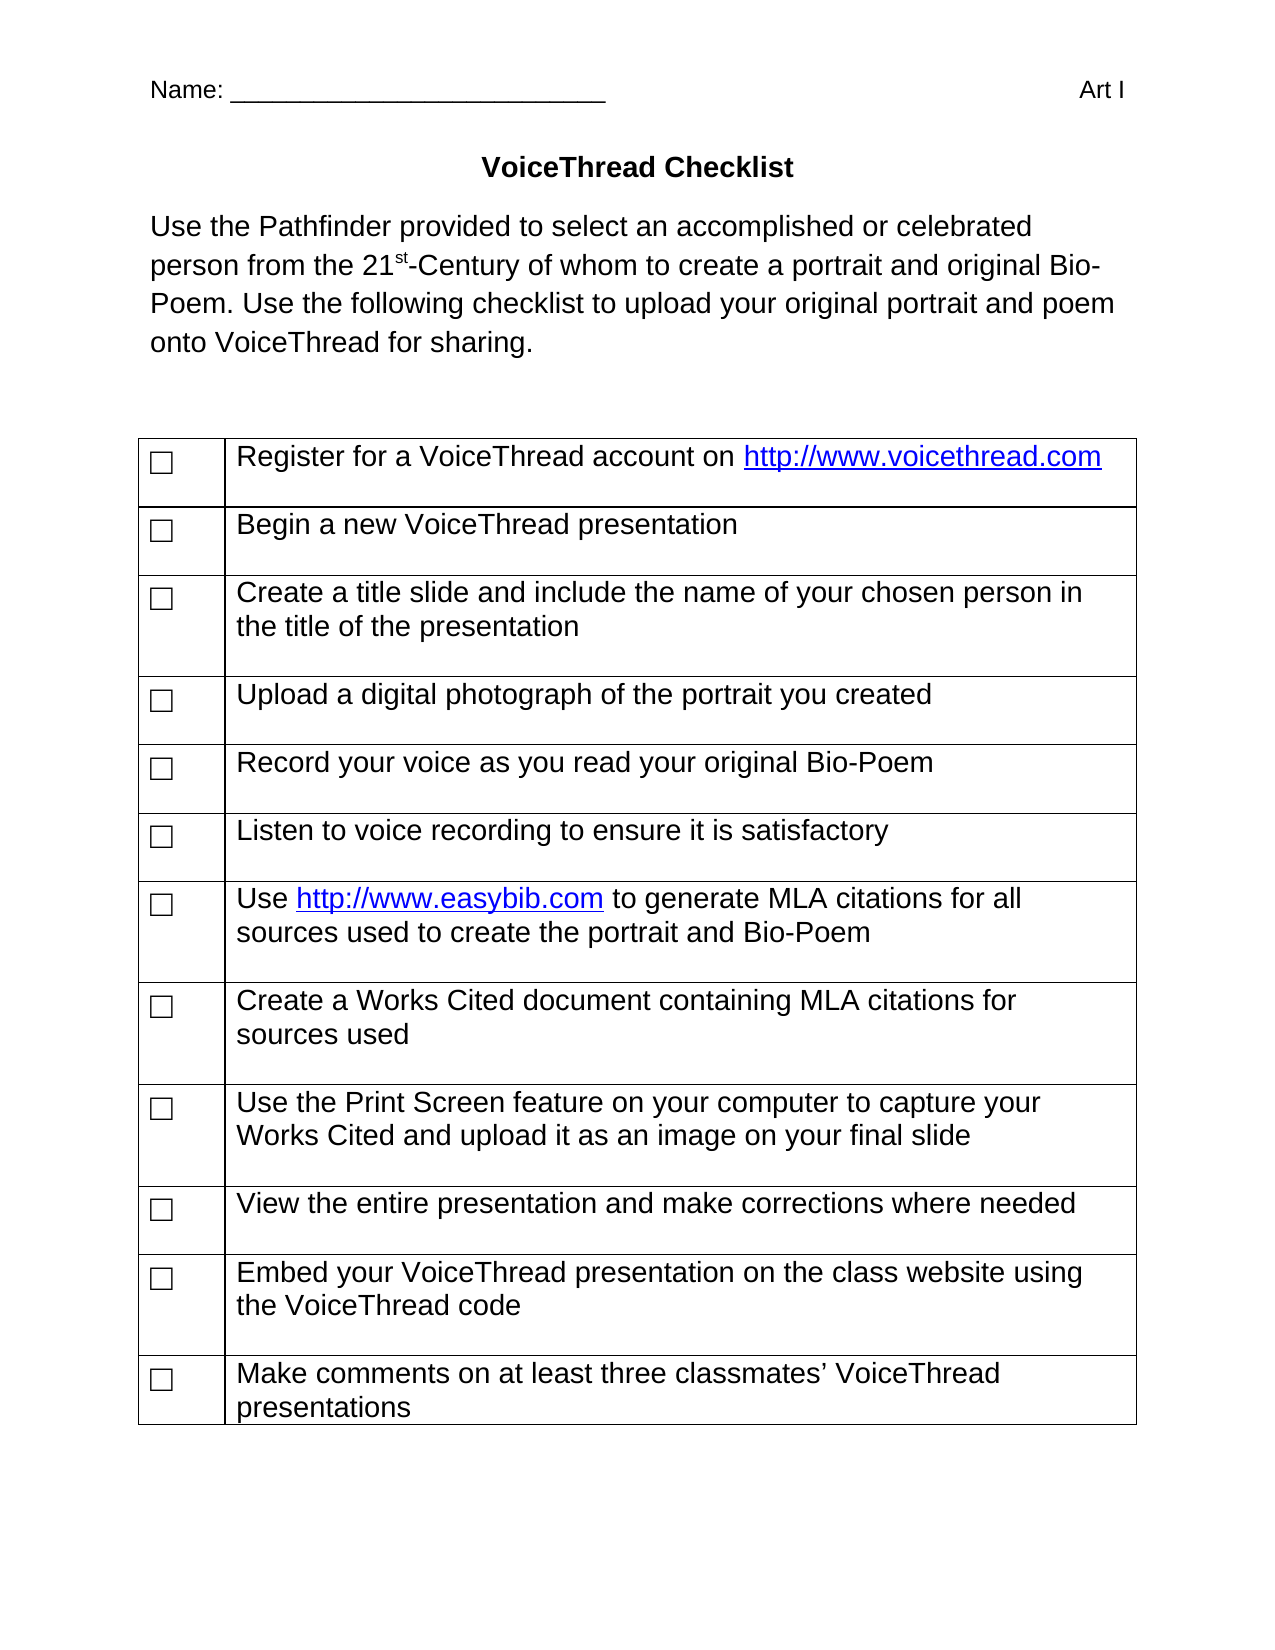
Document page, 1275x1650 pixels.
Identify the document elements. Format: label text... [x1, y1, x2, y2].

text VoiceThread Checklist [150, 150, 1125, 183]
table_cell □ [139, 1085, 224, 1186]
table_header □ [139, 439, 224, 506]
table_cell □ [139, 508, 224, 574]
table_header Register for a VoiceThread account on http://www.voicethread.com [226, 439, 1136, 506]
table_cell Use http://www.easybib.com to generate MLA citations for all sources used to create the portrait and Bio-Poem [226, 882, 1136, 982]
table_cell □ [139, 677, 224, 744]
table_cell □ [139, 745, 224, 812]
table_cell □ [139, 1255, 224, 1355]
table_cell Listen to voice recording to ensure it is satisfactory [226, 814, 1136, 881]
table_cell □ [139, 1187, 224, 1254]
table_cell □ [139, 983, 224, 1084]
table_cell Begin a new VoiceThread presentation [226, 508, 1136, 574]
table_cell View the entire presentation and make corrections where needed [226, 1187, 1136, 1254]
table_cell Create a title slide and include the name of your chosen person in the title of the presentation [226, 576, 1136, 676]
table_cell Upload a digital photograph of the portrait you created [226, 677, 1136, 744]
table_cell □ [139, 814, 224, 881]
table_cell Use the Print Screen feature on your computer to capture your Works Cited and upload it as an image on your final slide [226, 1085, 1136, 1186]
table_cell Make comments on at least three classmates’ VoiceThread presentations [226, 1356, 1136, 1423]
text Use the Pathfinder provided to select an accomplished or celebrated person from the 21st-Century of whom to create a portrait and original Bio-Poem. Use the following checklist to upload your original portrait and poem onto VoiceThread for sharing. [150, 209, 1125, 358]
table_cell □ [139, 1356, 224, 1423]
table_cell Record your voice as you read your original Bio-Poem [226, 745, 1136, 812]
table_cell □ [139, 576, 224, 676]
table_cell □ [139, 882, 224, 982]
table_cell Embed your VoiceThread presentation on the class website using the VoiceThread code [226, 1255, 1136, 1355]
table_cell Create a Works Cited document containing MLA citations for sources used [226, 983, 1136, 1084]
